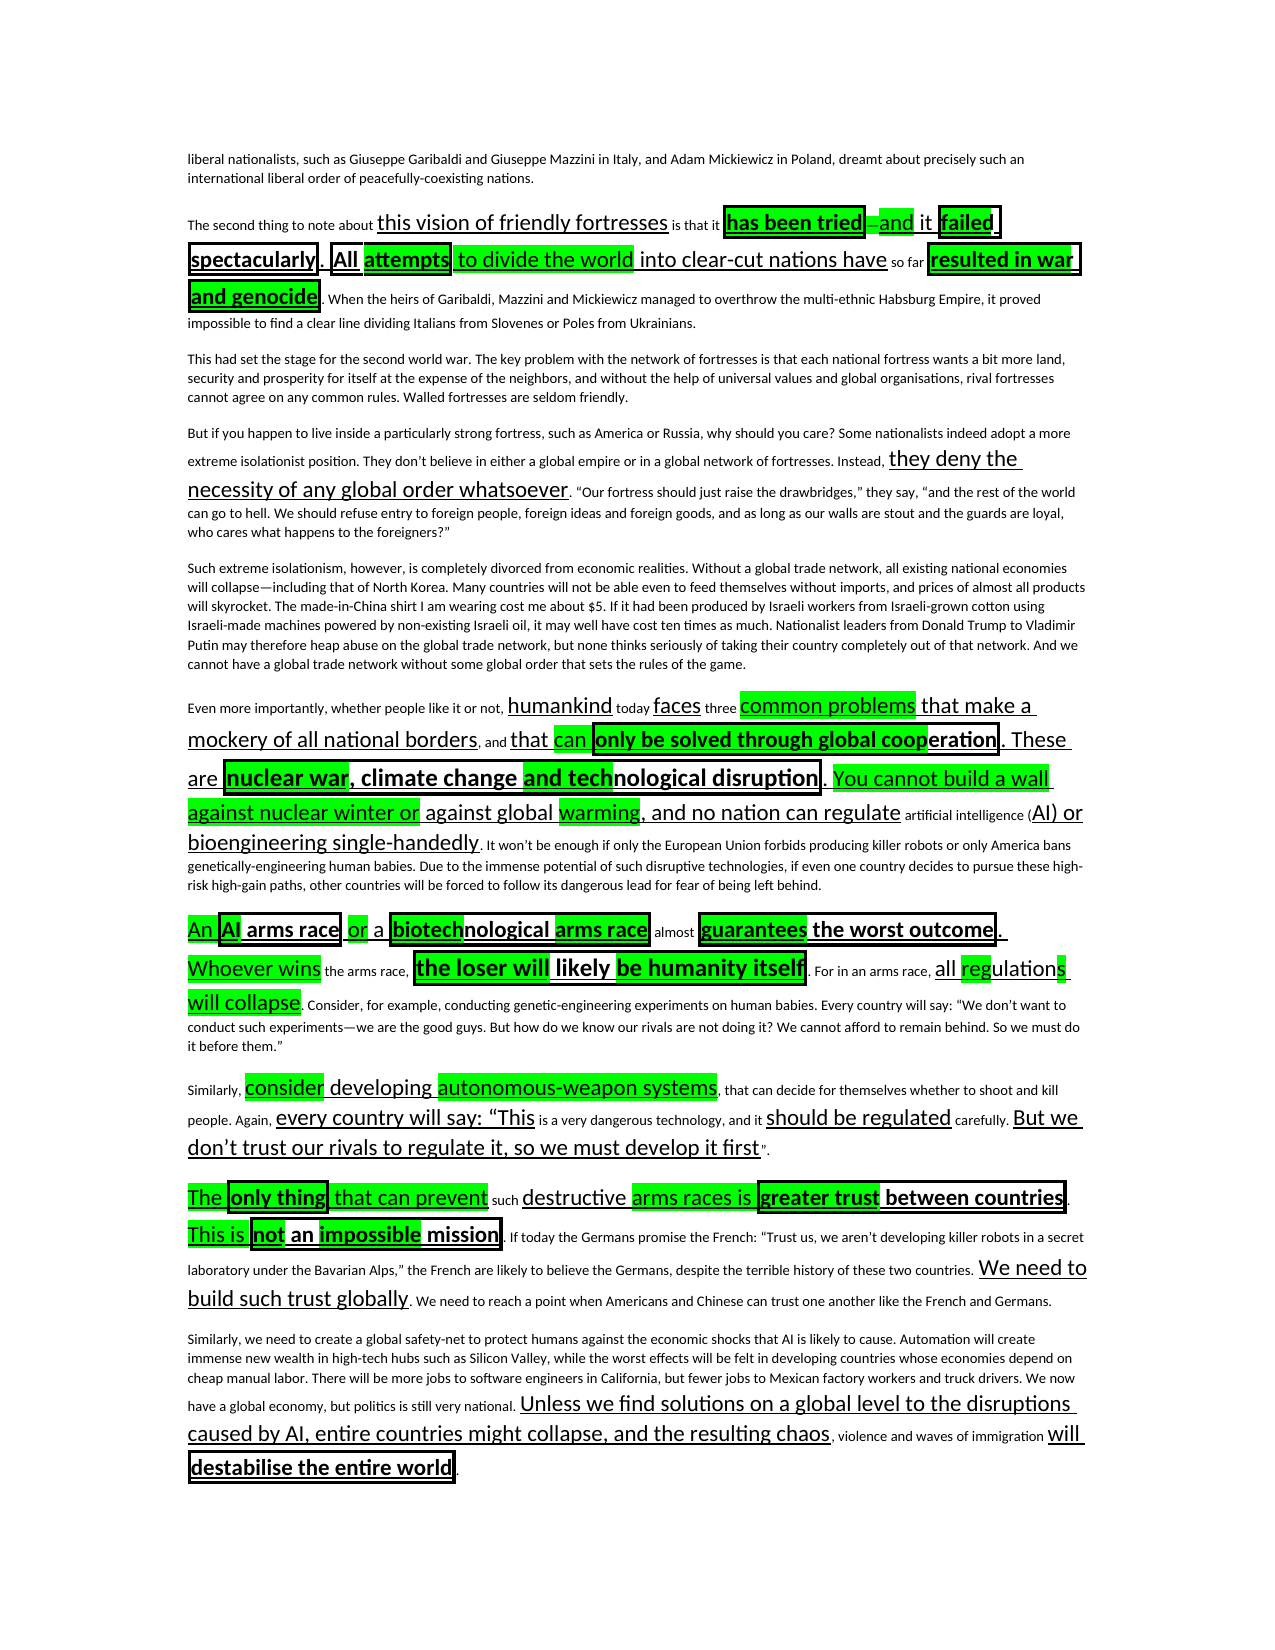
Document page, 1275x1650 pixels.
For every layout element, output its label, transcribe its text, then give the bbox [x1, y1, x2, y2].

text Even more importantly, whether people like it or not, humankind today faces three common problems that make a mockery of all national borders, and that can only be solved through global cooperation. These are nuclear war, climate change and technological disruption. You cannot build a wall against nuclear winter or against global warming, and no nation can regulate artificial intelligence (AI) or bioengineering single-handedly. It won’t be enough if only the European Union forbids producing killer robots or only America bans genetically-engineering human babies. Due to the immense potential of such disruptive technologies, if even one country decides to pursue these high-risk high-gain paths, other countries will be forced to follow its dangerous lead for fear of being left behind. [187, 691, 1087, 894]
text The only thing that can prevent such destructive arms races is greater trust between countries. This is not an impossible mission. If today the Germans promise the French: “Trust us, we aren’t developing killer robots in a secret laboratory under the Bavarian Alps,” the French are likely to believe the Germans, despite the terrible history of these two countries. We need to build such trust globally. We need to reach a point when Americans and Chinese can trust one another like the French and Germans. [187, 1180, 1087, 1312]
text Similarly, we need to create a global safety-net to protect humans against the economic shocks that AI is likely to cause. Automation will create immense new wealth in high-tech hubs such as Silicon Valley, while the worst effects will be felt in developing countries whose economies depend on cheap manual labor. There will be more jobs to software engineers in California, but fewer jobs to Mexican factory workers and truck drivers. We now have a global economy, but politics is still very national. Unless we find solutions on a global level to the disruptions caused by AI, entire countries might collapse, and the resulting chaos, violence and waves of immigration will destabilise the entire world. [187, 1331, 1087, 1484]
text The second thing to note about this vision of friendly fortresses is that it has been tried—and it failed spectacularly. All attempts to divide the world into clear-cut nations have so far resulted in war and genocide. When the heirs of Garibaldi, Mazzini and Mickiewicz managed to overthrow the multi-ethnic Habsburg Empire, it proved impossible to find a clear line dividing Italians from Slovenes or Poles from Ukrainians. [187, 205, 1087, 332]
text Similarly, consider developing autonomous-weapon systems, that can decide for themselves whether to shoot and kill people. Again, every country will say: “This is a very dangerous technology, and it should be regulated carefully. But we don’t trust our rivals to regulate it, so we must develop it first”. [187, 1073, 1087, 1161]
text An AI arms race or a biotechnological arms race almost guarantees the worst outcome. Whoever wins the arms race, the loser will likely be humanity itself. For in an arms race, all regulations will collapse. Consider, for example, conducting genetic-engineering experiments on human babies. Every country will say: “We don’t want to conduct such experiments—we are the good guys. But how do we know our rivals are not doing it? We cannot afford to remain behind. So we must do it before them.” [187, 912, 1087, 1055]
text Such extreme isolationism, however, is completely divorced from economic realities. Without a global trade network, all existing national economies will collapse—including that of North Korea. Many countries will not be able even to feed themselves without imports, and prices of almost all products will skyrocket. The made-in-China shirt I am wearing cost me about $5. If it had been produced by Israeli workers from Israeli-grown cotton using Israeli-made machines powered by non-existing Israeli oil, it may well have cost ten times as much. Nationalist leaders from Donald Trump to Vladimir Putin may therefore heap abuse on the global trade network, but none thinks seriously of taking their country completely out of that network. And we cannot have a global trade network without some global order that sets the rules of the game. [187, 559, 1087, 673]
text This had set the stage for the second world war. The key problem with the network of fortresses is that each national fortress wants a bit more land, security and prosperity for itself at the expense of the neighbors, and without the help of universal values and global organisations, rival fortresses cannot agree on any common rules. Walled fortresses are seldom friendly. [187, 350, 1087, 407]
text But if you happen to live inside a particularly strong fortress, such as America or Russia, why should you care? Some nationalists indeed adopt a more extreme isolationist position. They don’t believe in either a global empire or in a global network of fortresses. Instead, they deny the necessity of any global order whatsoever. “Our fortress should just raise the drawbridges,” they say, “and the rest of the world can go to hell. We should refuse entry to foreign people, foreign ideas and foreign goods, and as long as our walls are stout and the guards are loyal, who cares what happens to the foreigners?” [187, 424, 1087, 541]
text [187, 150, 1087, 187]
